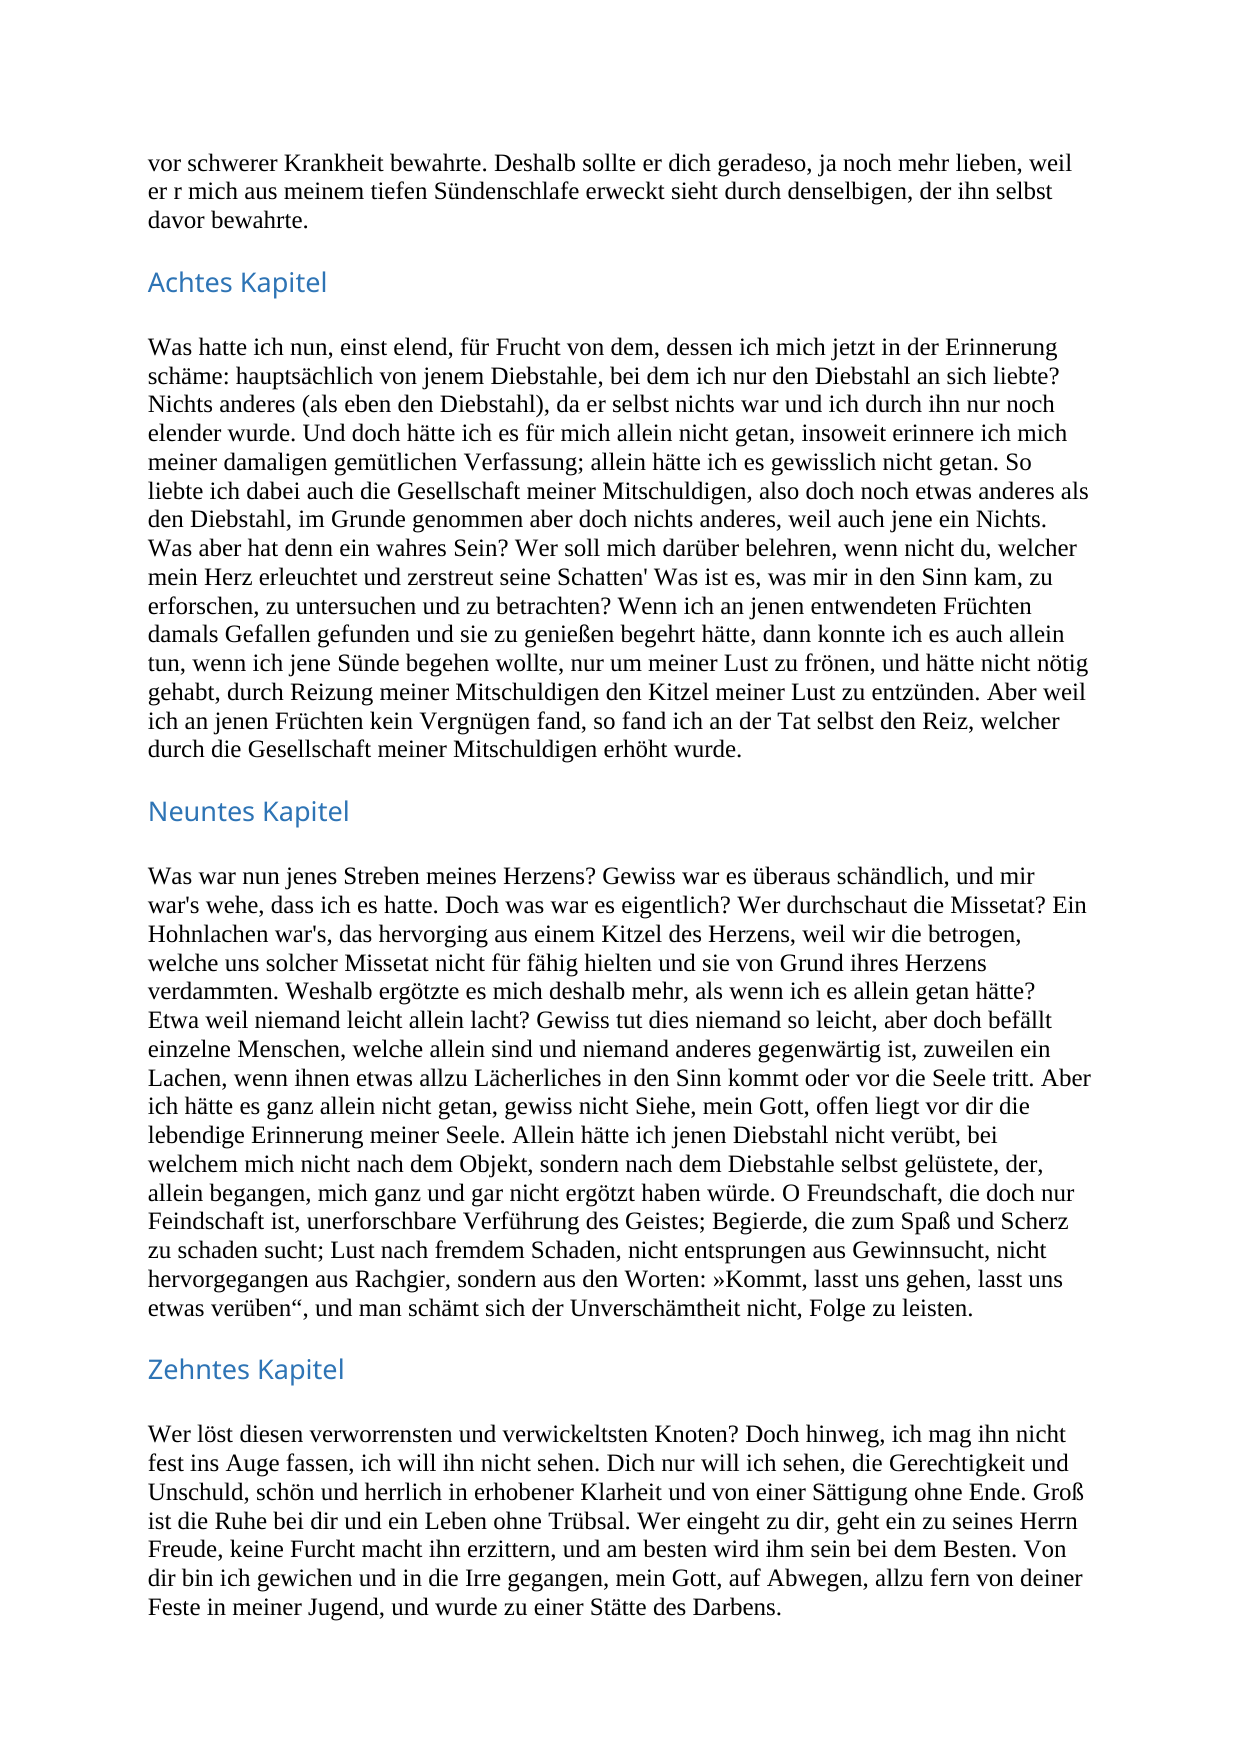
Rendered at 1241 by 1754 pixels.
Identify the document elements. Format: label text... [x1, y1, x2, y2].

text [148, 148, 1093, 234]
subtitle Neuntes Kapitel [148, 792, 1093, 829]
subtitle Achtes Kapitel [148, 263, 1093, 300]
subtitle Zehntes Kapitel [148, 1351, 1093, 1387]
text Was hatte ich nun, einst elend, für Frucht von dem, dessen ich mich jetzt in der Erinnerung schäme: hauptsächlich von jenem Diebstahle, bei dem ich nur den Diebstahl an sich liebte? Nichts anderes (als eben den Diebstahl), da er selbst nichts war und ich durch ihn nur noch elender wurde. Und doch hätte ich es für mich allein nicht getan, insoweit erinnere ich mich meiner damaligen gemütlichen Verfassung; allein hätte ich es gewisslich nicht getan. So liebte ich dabei auch die Gesellschaft meiner Mitschuldigen, also doch noch etwas anderes als den Diebstahl, im Grunde genommen aber doch nichts anderes, weil auch jene ein Nichts. Was aber hat denn ein wahres Sein? Wer soll mich darüber belehren, wenn nicht du, welcher mein Herz erleuchtet und zerstreut seine Schatten' Was ist es, was mir in den Sinn kam, zu erforschen, zu untersuchen und zu betrachten? Wenn ich an jenen entwendeten Früchten damals Gefallen gefunden und sie zu genießen begehrt hätte, dann konnte ich es auch allein tun, wenn ich jene Sünde begehen wollte, nur um meiner Lust zu frönen, und hätte nicht nötig gehabt, durch Reizung meiner Mitschuldigen den Kitzel meiner Lust zu entzünden. Aber weil ich an jenen Früchten kein Vergnügen fand, so fand ich an der Tat selbst den Reiz, welcher durch die Gesellschaft meiner Mitschuldigen erhöht wurde. [148, 332, 1093, 763]
text Was war nun jenes Streben meines Herzens? Gewiss war es überaus schändlich, und mir war's wehe, dass ich es hatte. Doch was war es eigentlich? Wer durchschaut die Missetat? Ein Hohnlachen war's, das hervorging aus einem Kitzel des Herzens, weil wir die betrogen, welche uns solcher Missetat nicht für fähig hielten und sie von Grund ihres Herzens verdammten. Weshalb ergötzte es mich deshalb mehr, als wenn ich es allein getan hätte? Etwa weil niemand leicht allein lacht? Gewiss tut dies niemand so leicht, aber doch befällt einzelne Menschen, welche allein sind und niemand anderes gegenwärtig ist, zuweilen ein Lachen, wenn ihnen etwas allzu Lächerliches in den Sinn kommt oder vor die Seele tritt. Aber ich hätte es ganz allein nicht getan, gewiss nicht Siehe, mein Gott, offen liegt vor dir die lebendige Erinnerung meiner Seele. Allein hätte ich jenen Diebstahl nicht verübt, bei welchem mich nicht nach dem Objekt, sondern nach dem Diebstahle selbst gelüstete, der, allein begangen, mich ganz und gar nicht ergötzt haben würde. O Freundschaft, die doch nur Feindschaft ist, unerforschbare Verführung des Geistes; Begierde, die zum Spaß und Scherz zu schaden sucht; Lust nach fremdem Schaden, nicht entsprungen aus Gewinnsucht, nicht hervorgegangen aus Rachgier, sondern aus den Worten: »Kommt, lasst uns gehen, lasst uns etwas verüben“, und man schämt sich der Unverschämtheit nicht, Folge zu leisten. [148, 861, 1093, 1321]
text Wer löst diesen verworrensten und verwickeltsten Knoten? Doch hinweg, ich mag ihn nicht fest ins Auge fassen, ich will ihn nicht sehen. Dich nur will ich sehen, die Gerechtigkeit und Unschuld, schön und herrlich in erhobener Klarheit und von einer Sättigung ohne Ende. Groß ist die Ruhe bei dir und ein Leben ohne Trübsal. Wer eingeht zu dir, geht ein zu seines Herrn Freude, keine Furcht macht ihn erzittern, und am besten wird ihm sein bei dem Besten. Von dir bin ich gewichen und in die Irre gegangen, mein Gott, auf Abwegen, allzu fern von deiner Feste in meiner Jugend, und wurde zu einer Stätte des Darbens. [148, 1419, 1093, 1621]
